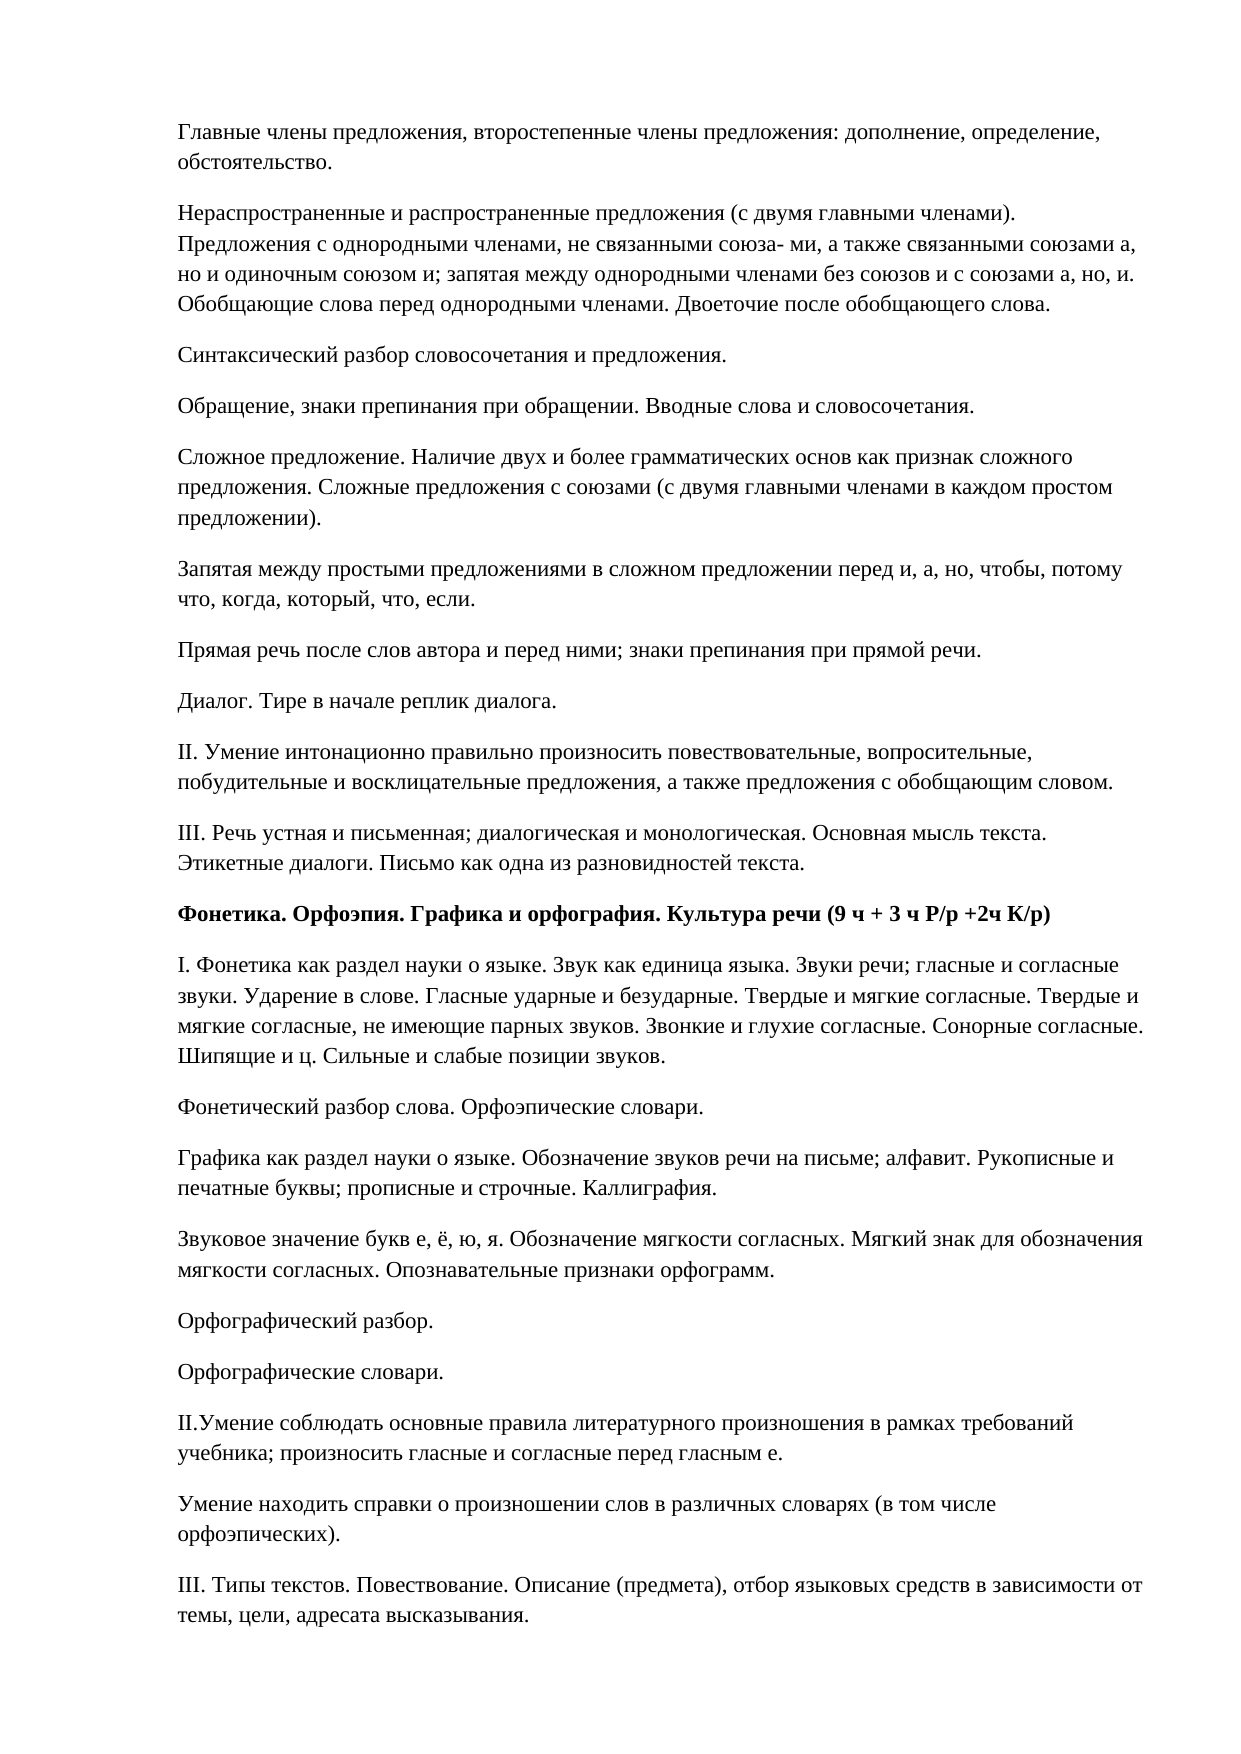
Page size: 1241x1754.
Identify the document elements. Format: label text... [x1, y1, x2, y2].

text Запятая между простыми предложениями в сложном предложении перед и, а, но, чтобы, потому что, когда, который, что, если. [177, 554, 1152, 611]
text III. Речь устная и письменная; диалогическая и монологическая. Основная мысль текста. Этикетные диалоги. Письмо как одна из разновидностей текста. [177, 819, 1152, 876]
text Фонетический разбор слова. Орфоэпические словари. [177, 1093, 1152, 1119]
text Орфографические словари. [177, 1358, 1152, 1384]
text Умение находить справки о произношении слов в различных словарях (в том числе орфоэпических). [177, 1490, 1152, 1547]
text Диалог. Тире в начале реплик диалога. [177, 687, 1152, 713]
text II. Умение интонационно правильно произносить повествовательные, вопросительные, побудительные и восклицательные предложения, а также предложения с обобщающим словом. [177, 738, 1152, 794]
text Сложное предложение. Наличие двух и более грамматических основ как признак сложного предложения. Сложные предложения с союзами (с двумя главными членами в каждом простом предложении). [177, 443, 1152, 530]
text Графика как раздел науки о языке. Обозначение звуков речи на письме; алфавит. Рукописные и печатные буквы; прописные и строчные. Каллиграфия. [177, 1144, 1152, 1201]
text III. Типы текстов. Повествование. Описание (предмета), отбор языковых средств в зависимости от темы, цели, адресата высказывания. [177, 1571, 1152, 1628]
text Синтаксический разбор словосочетания и предложения. [177, 341, 1152, 367]
text Главные члены предложения, второстепенные члены предложения: дополнение, определение, обстоятельство. [177, 118, 1152, 175]
text I. Фонетика как раздел науки о языке. Звук как единица языка. Звуки речи; гласные и согласные звуки. Ударение в слове. Гласные ударные и безударные. Твердые и мягкие согласные. Твердые и мягкие согласные, не имеющие парных звуков. Звонкие и глухие согласные. Сонорные согласные. Шипящие и ц. Сильные и слабые позиции звуков. [177, 951, 1152, 1068]
text Фонетика. Орфоэпия. Графика и орфография. Культура речи (9 ч + 3 ч Р/р +2ч К/р) [177, 900, 1152, 927]
text Обращение, знаки препинания при обращении. Вводные слова и словосочетания. [177, 392, 1152, 418]
text Прямая речь после слов автора и перед ними; знаки препинания при прямой речи. [177, 636, 1152, 662]
text Нераспространенные и распространенные предложения (с двумя главными членами). Предложения с однородными членами, не связанными союза- ми, а также связанными союзами а, но и одиночным союзом и; запятая между однородными членами без союзов и с союзами а, но, и. Обобщающие слова перед однородными членами. Двоеточие после обобщающего слова. [177, 199, 1152, 316]
text Звуковое значение букв е, ё, ю, я. Обозначение мягкости согласных. Мягкий знак для обозначения мягкости согласных. Опознавательные признаки орфограмм. [177, 1225, 1152, 1282]
text II.Умение соблюдать основные правила литературного произношения в рамках требований учебника; произносить гласные и согласные перед гласным е. [177, 1409, 1152, 1465]
text Орфографический разбор. [177, 1307, 1152, 1333]
